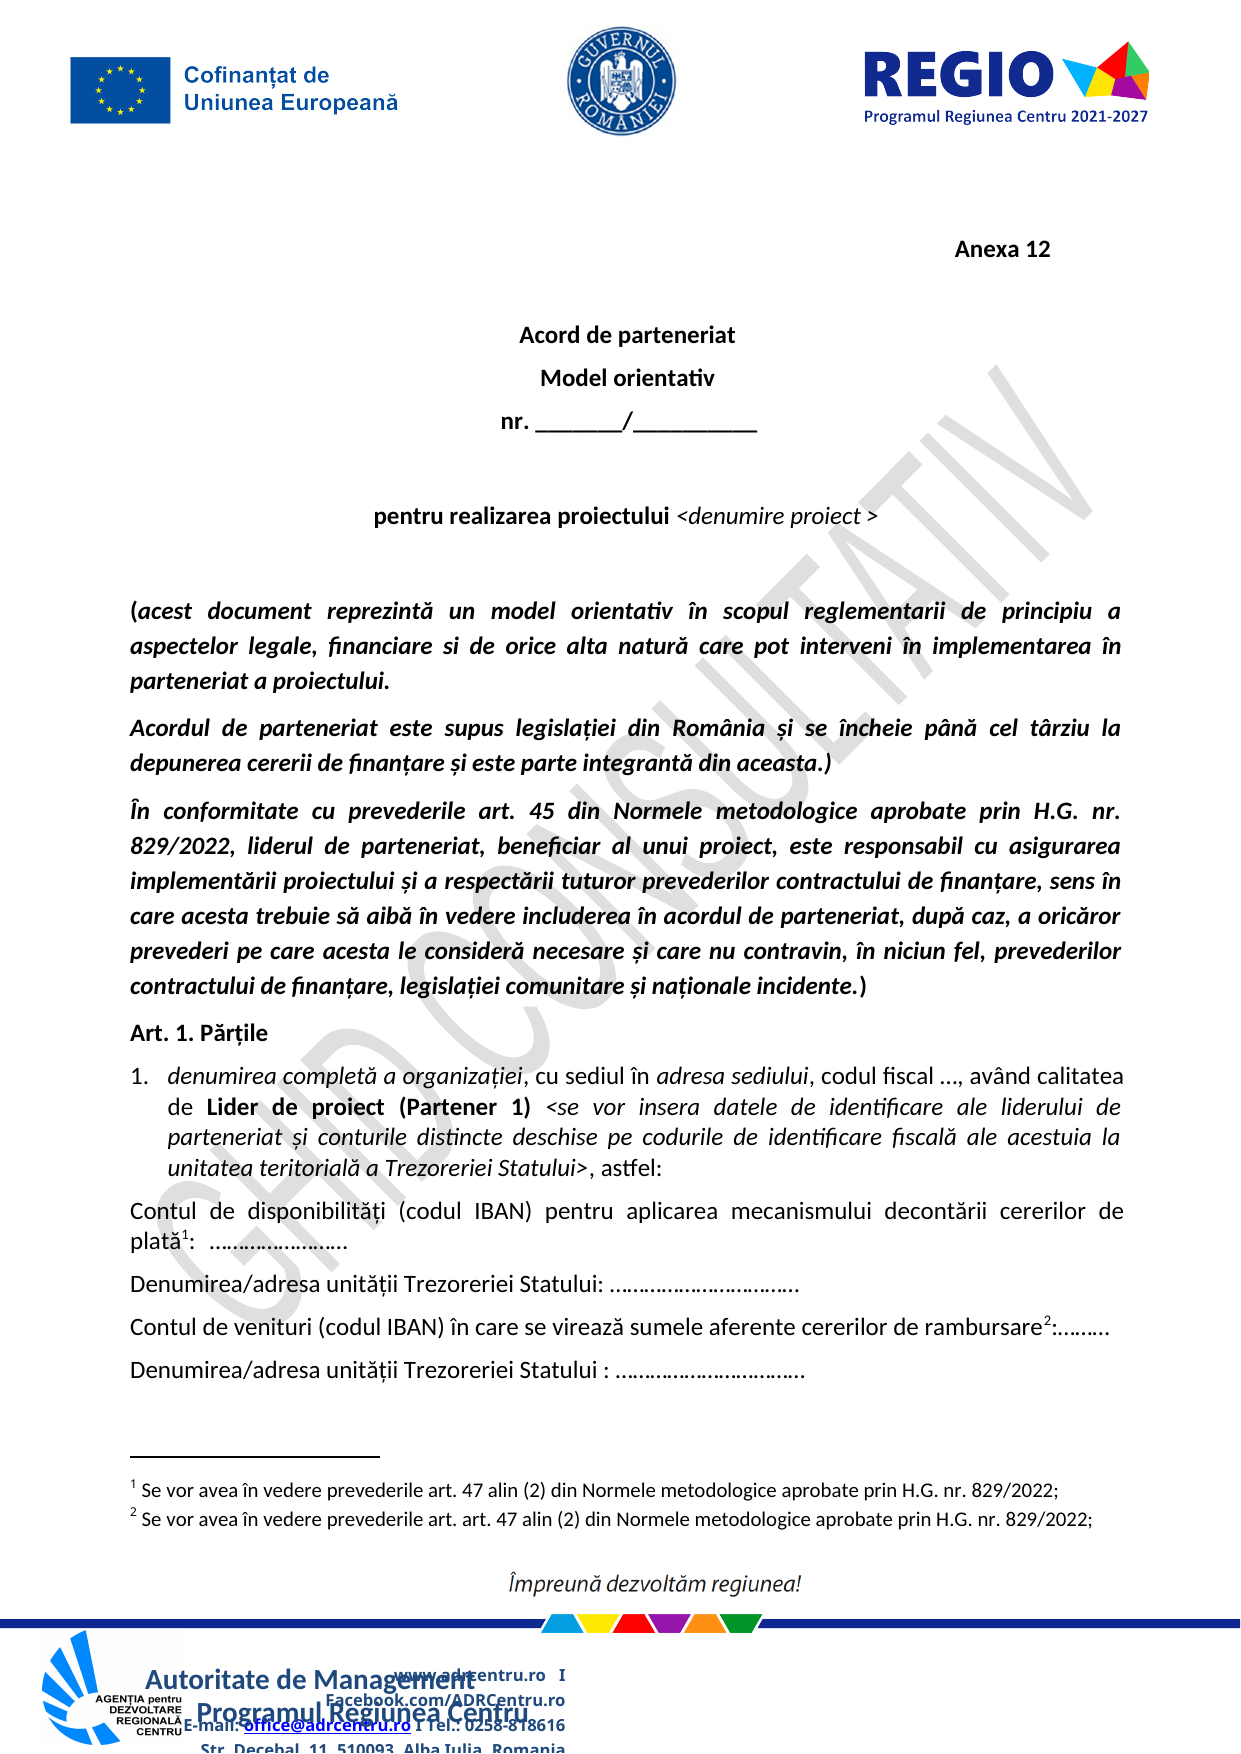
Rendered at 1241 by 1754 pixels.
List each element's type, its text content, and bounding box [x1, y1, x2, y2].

text Contul de venituri (codul IBAN) în care se virează sumele aferente cererilor de rambursare:……… [130, 1311, 1125, 1342]
text nr. _______/__________ [425, 405, 1125, 435]
picture [864, 41, 1150, 125]
text Contul de disponibilități (codul IBAN) pentru aplicarea mecanismului decontării cererilor de plată: …………………… [130, 1195, 1125, 1256]
text Denumirea/adresa unității Trezoreriei Statului: …………………………… [130, 1268, 1125, 1299]
picture [547, 0, 692, 154]
picture [0, 1614, 550, 1745]
text Model orientativ [130, 362, 1125, 392]
text Denumirea/adresa unității Trezoreriei Statului : …………………………… [130, 1354, 1125, 1385]
list denumirea completă a organizației, cu sediul în adresa sediului, codul fiscal …, având calitatea de Lider de proiect (Partener 1) <se vor insera datele de identificare ale liderului de parteneriat și conturile distincte deschise pe codurile de identificare fiscală ale acestuia la unitatea teritorială a Trezoreriei Statului>, astfel: [130, 1060, 1125, 1182]
picture [574, 1614, 1241, 1633]
text Acord de parteneriat [130, 319, 1125, 349]
picture [495, 1571, 814, 1597]
list Părțile [130, 1017, 1125, 1048]
text Acordul de parteneriat este supus legislației din România și se încheie până cel târziu la depunerea cererii de finanțare și este parte integrantă din aceasta.) [130, 712, 1125, 778]
text Anexa 12 [880, 233, 1125, 263]
picture [66, 53, 425, 128]
text Ȋn conformitate cu prevederile art. 45 din Normele metodologice aprobate prin H.G. nr. 829/2022, liderul de parteneriat, beneficiar al unui proiect, este responsabil cu asigurarea implementării proiectului și a respectării tuturor prevederilor contractului de finanțare, sens în care acesta trebuie să aibă în vedere includerea în acordul de parteneriat, după caz, a oricăror prevederi pe care acesta le consideră necesare și care nu contravin, în niciun fel, prevederilor contractului de finanțare, legislației comunitare și naționale incidente.) [130, 795, 1125, 1000]
text (acest document reprezintă un model orientativ în scopul reglementarii de principiu a aspectelor legale, financiare si de orice alta natură care pot interveni în implementarea în parteneriat a proiectului. [130, 595, 1125, 695]
text pentru realizarea proiectului <denumire proiect > [130, 500, 1125, 530]
